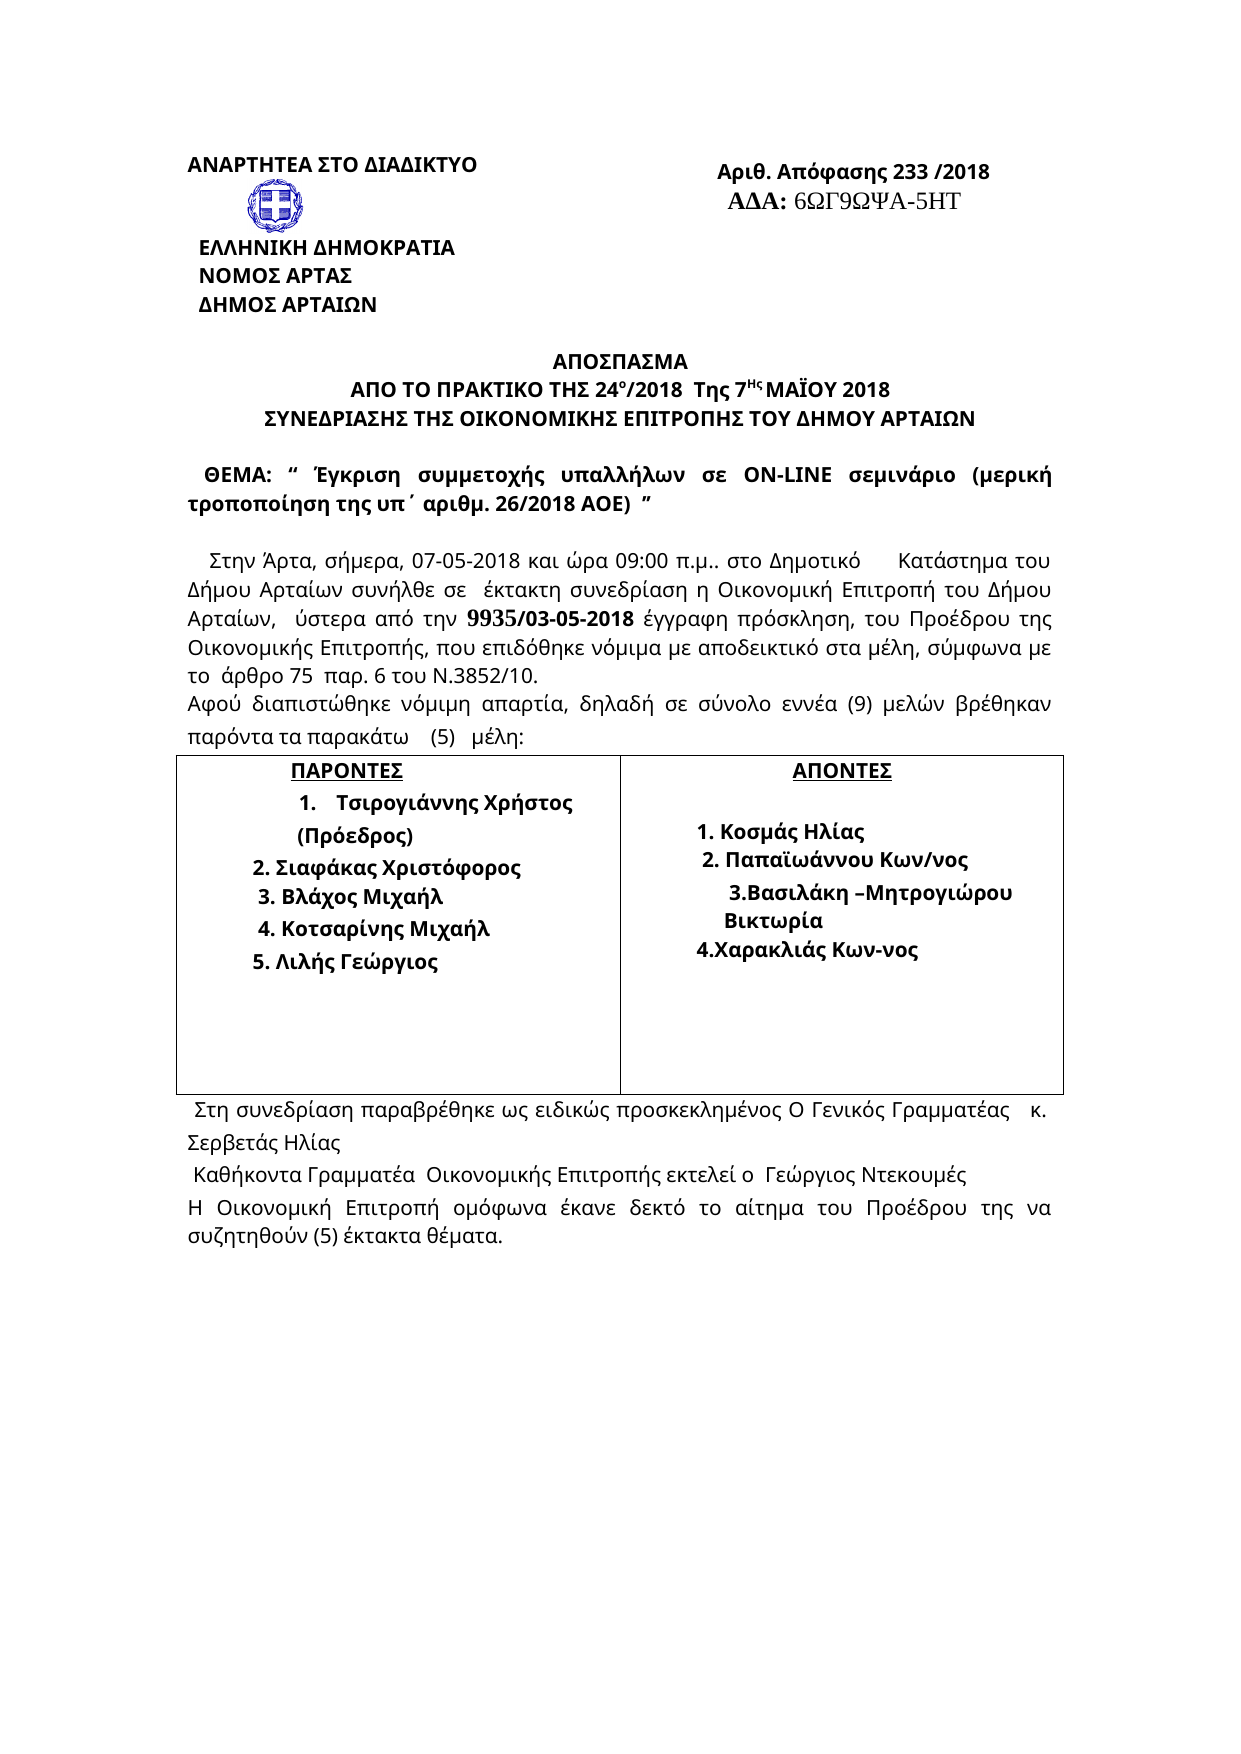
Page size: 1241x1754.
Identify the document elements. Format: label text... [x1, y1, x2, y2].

text ΑΠΟΣΠΑΣΜΑ [187, 347, 1053, 375]
text ΑΠΟ ΤΟ ΠΡΑΚΤΙΚΟ ΤΗΣ 24ο/2018 Της 7Ης ΜΑΪΟΥ 2018 [187, 375, 1053, 404]
text Στην Άρτα, σήμερα, 07-05-2018 και ώρα 09:00 π.μ.. στο Δημοτικό Κατάστημα του Δήμου Αρταίων συνήλθε σε έκτακτη συνεδρίαση η Οικονομική Επιτροπή του Δήμου Αρταίων, ύστερα από την 9935/03-05-2018 έγγραφη πρόσκληση, του Προέδρου της Οικονομικής Επιτροπής, που επιδόθηκε νόμιμα με αποδεικτικό στα μέλη, σύμφωνα με το άρθρο 75 παρ. 6 του Ν.3852/10. [187, 546, 1053, 689]
text ΝΟΜΟΣ ΑΡΤΑΣ [187, 262, 1053, 290]
picture [247, 178, 304, 234]
text Καθήκοντα Γραμματέα Οικονομικής Επιτροπής εκτελεί ο Γεώργιος Ντεκουμές [187, 1160, 1048, 1189]
text ΣΥΝΕΔΡΙΑΣΗΣ ΤΗΣ ΟΙΚΟΝΟΜΙΚΗΣ ΕΠΙΤΡΟΠΗΣ ΤΟΥ ΔΗΜΟΥ ΑΡΤΑΙΩΝ [187, 404, 1053, 432]
text ΕΛΛΗΝΙΚΗ ΔΗΜΟΚΡΑΤΙΑ [187, 233, 1053, 262]
table_header ΑΠΟΝΤΕΣ 1. Κοσμάς Ηλίας 2. Παπαϊωάννου Κων/νος 3.Βασιλάκη –Μητρογιώρου Βικτωρία 4.Χαρακλιάς Κων-νος [621, 756, 1063, 1094]
text ΘΕΜΑ: ‘‘ Έγκριση συμμετοχής υπαλλήλων σε ON-LINE σεμινάριο (μερική τροποποίηση της υπ΄ αριθμ. 26/2018 ΑΟΕ) ’’ [187, 461, 1053, 517]
text ΔΗΜΟΣ ΑΡΤΑΙΩΝ [187, 290, 1166, 318]
text ΑΝΑΡΤΗΤΕΑ ΣΤΟ ΔΙΑΔΙΚΤΥΟ [187, 150, 1053, 178]
text Η Οικονομική Επιτροπή ομόφωνα έκανε δεκτό το αίτημα του Προέδρου της να συζητηθούν (5) έκτακτα θέματα. [187, 1193, 1053, 1250]
table_header ΠΑΡΟΝΤΕΣ Τσιρογιάννης Χρήστος (Πρόεδρος) 2. Σιαφάκας Χριστόφορος 3. Βλάχος Μιχαήλ 4. Κοτσαρίνης Μιχαήλ 5. Λιλής Γεώργιος [177, 756, 620, 1094]
text Στη συνεδρίαση παραβρέθηκε ως ειδικώς προσκεκλημένος Ο Γενικός Γραμματέας κ. Σερβετάς Ηλίας [187, 1095, 1048, 1156]
text Αφού διαπιστώθηκε νόμιμη απαρτία, δηλαδή σε σύνολο εννέα (9) μελών βρέθηκαν παρόντα τα παρακάτω (5) μέλη: [187, 689, 1053, 751]
